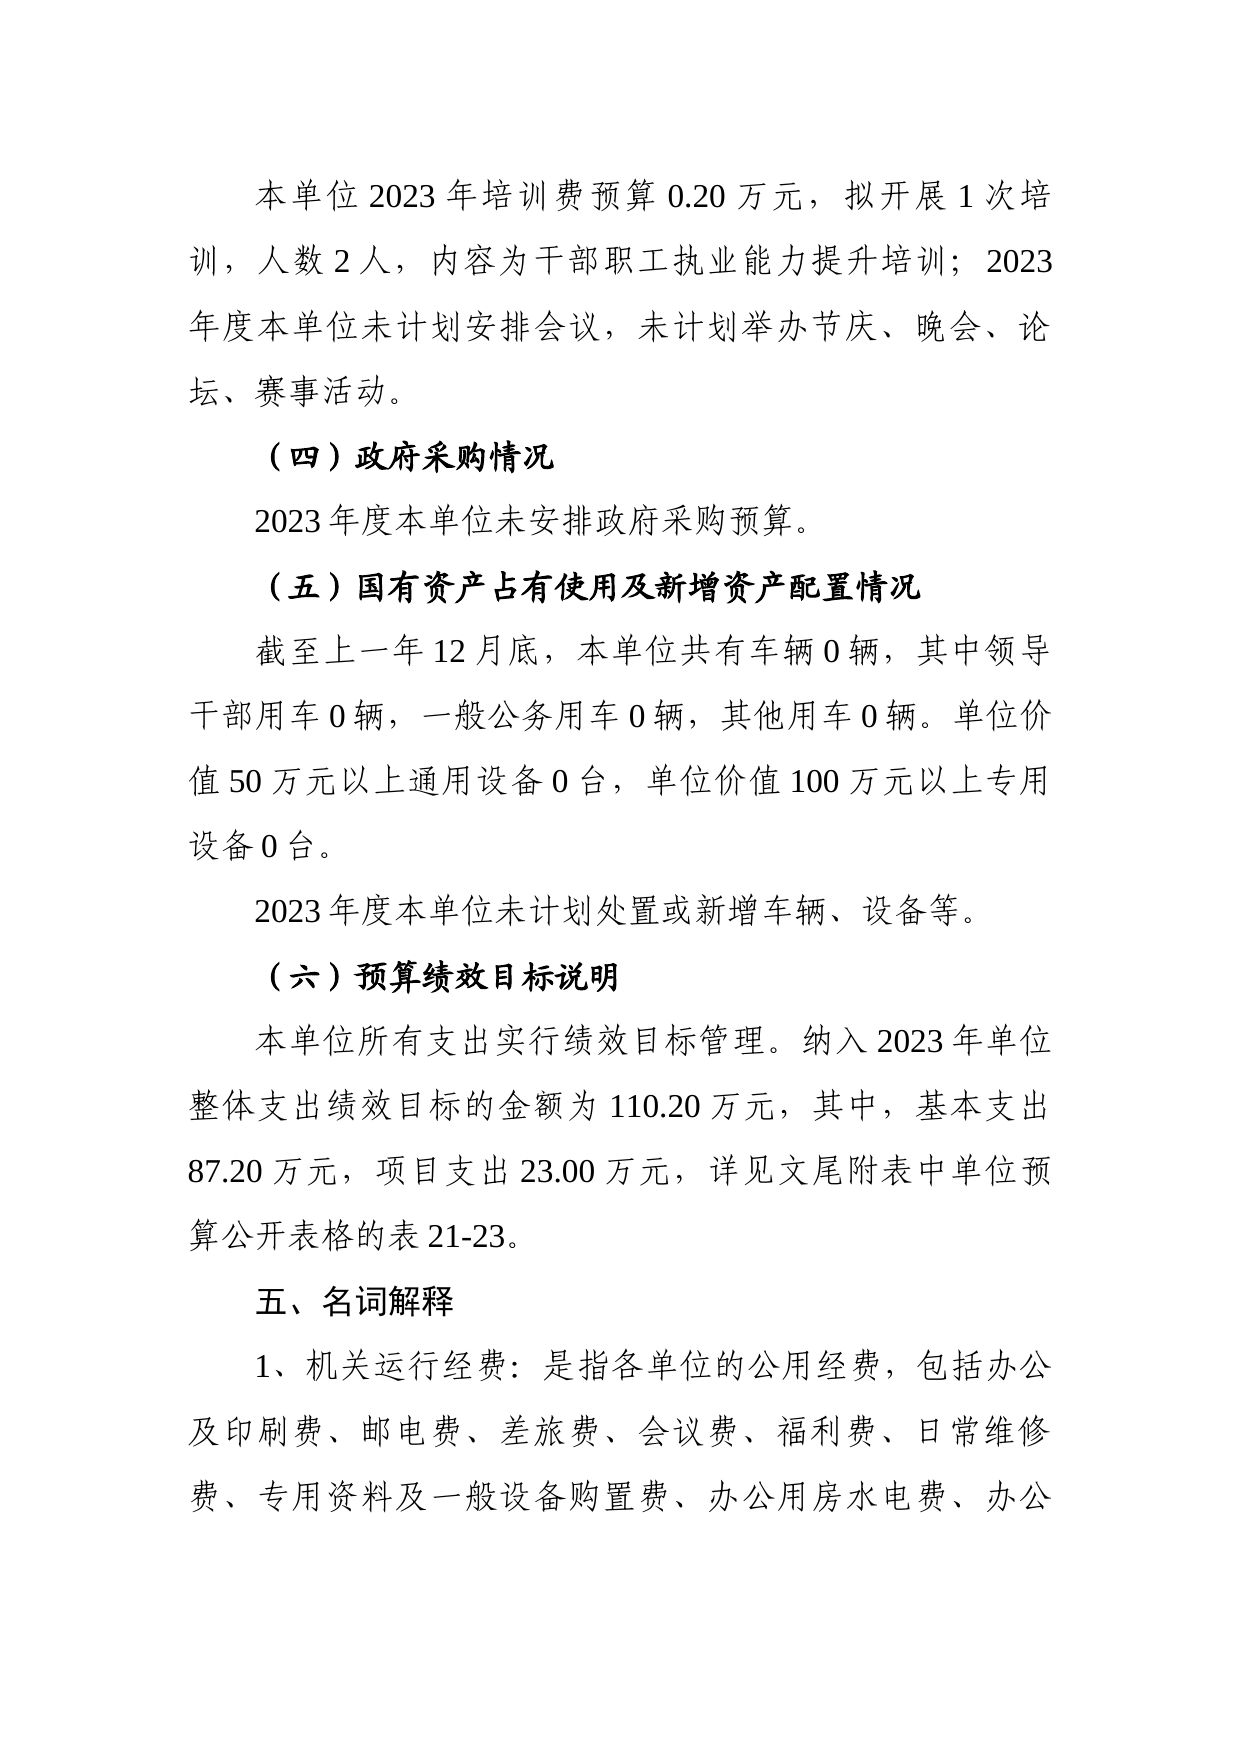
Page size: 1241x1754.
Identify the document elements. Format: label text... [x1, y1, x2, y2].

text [187, 1332, 1053, 1527]
text 五、名词解释 [187, 1267, 1053, 1332]
text 2023年度本单位未安排政府采购预算。 [187, 487, 1053, 552]
text 截至上一年12月底，本单位共有车辆0辆，其中领导干部用车0辆，一般公务用车0辆，其他用车0辆。单位价值50万元以上通用设备0台，单位价值100万元以上专用设备0台。 [187, 617, 1053, 877]
text 本单位所有支出实行绩效目标管理。纳入2023年单位整体支出绩效目标的金额为110.20万元，其中，基本支出87.20万元，项目支出23.00万元，详见文尾附表中单位预算公开表格的表21-23。 [187, 1007, 1053, 1267]
text 本单位2023年培训费预算0.20万元，拟开展1次培训，人数2人，内容为干部职工执业能力提升培训；2023年度本单位未计划安排会议，未计划举办节庆、晚会、论坛、赛事活动。 [187, 162, 1053, 422]
text （四）政府采购情况 [187, 422, 1053, 487]
text 2023年度本单位未计划处置或新增车辆、设备等。 [187, 877, 1053, 942]
text （五）国有资产占有使用及新增资产配置情况 [187, 552, 1053, 617]
text （六）预算绩效目标说明 [187, 942, 1053, 1007]
